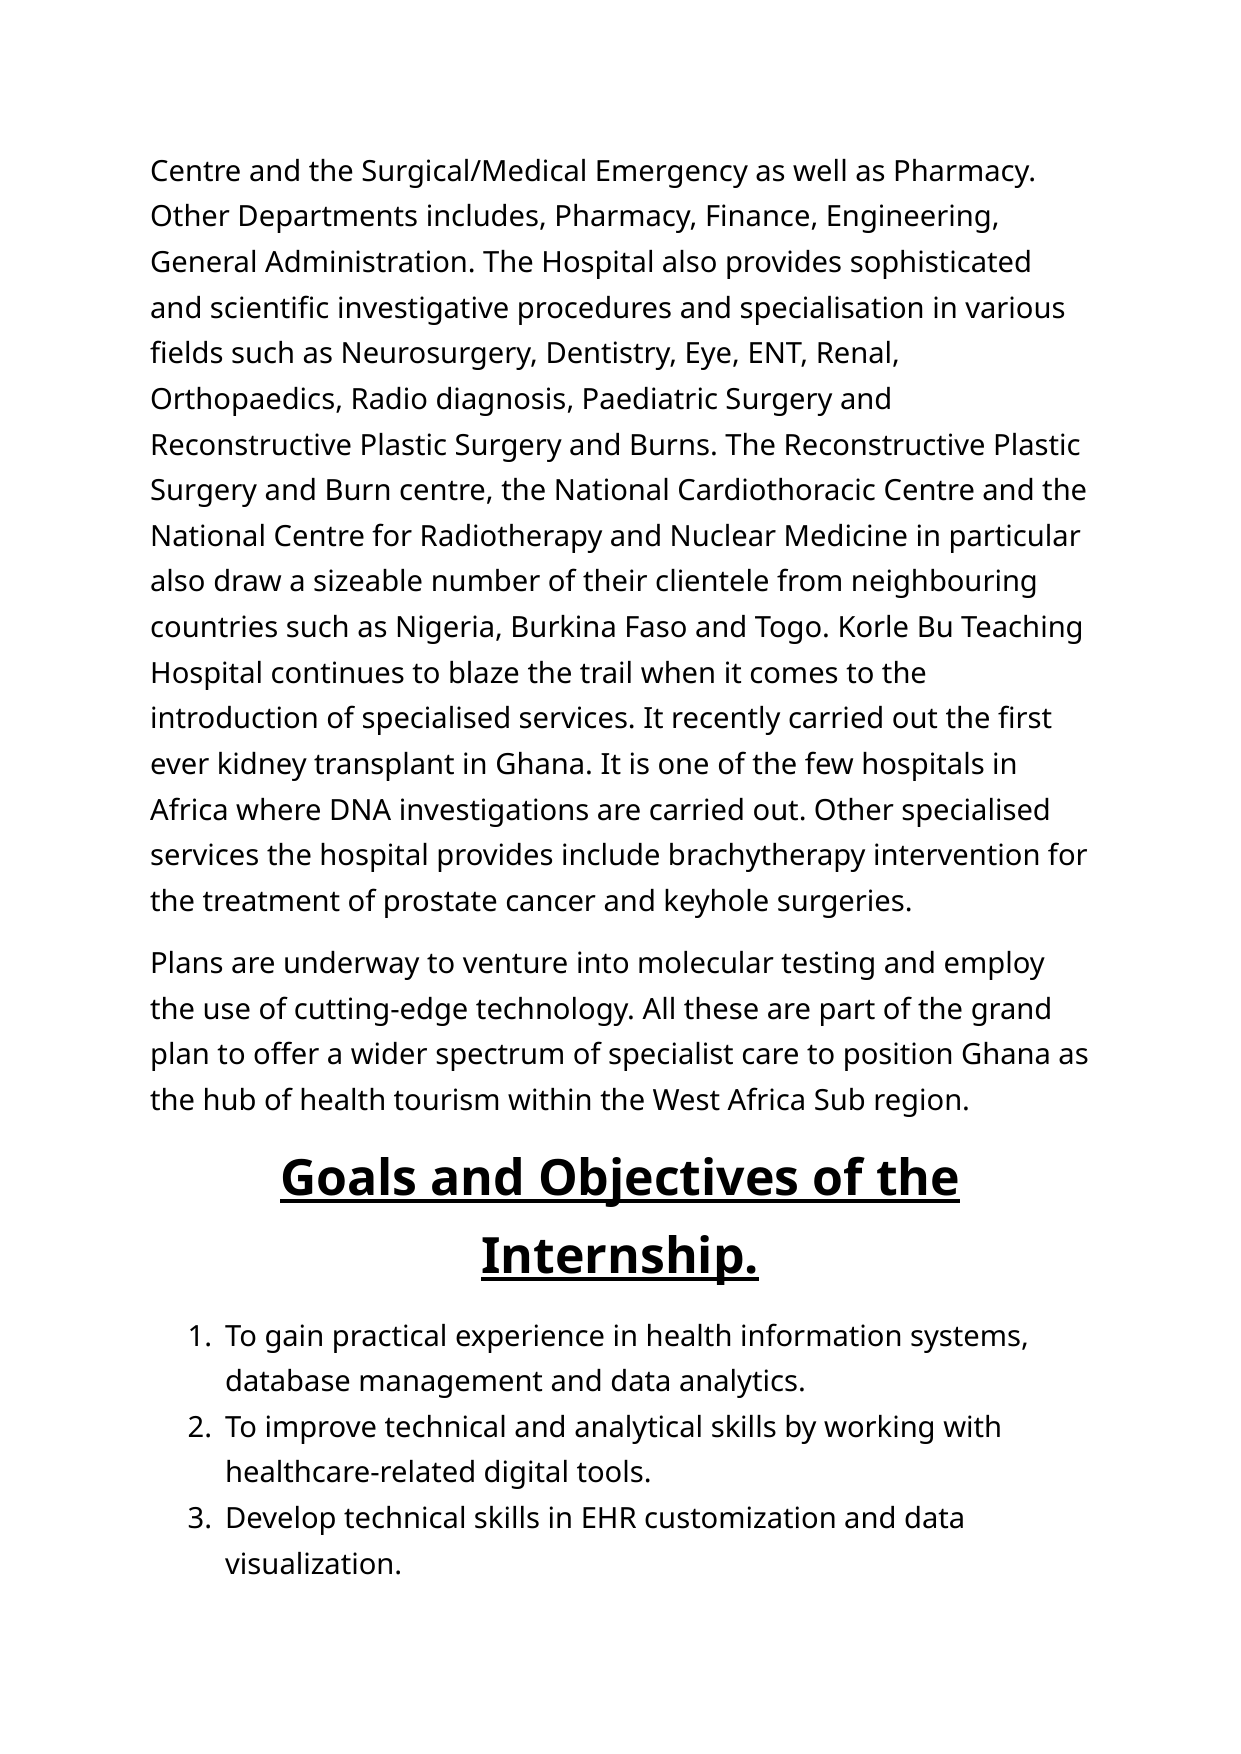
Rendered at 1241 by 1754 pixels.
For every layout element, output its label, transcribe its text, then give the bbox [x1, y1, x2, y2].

text Goals and Objectives of the Internship. [150, 1141, 1090, 1288]
text Plans are underway to venture into molecular testing and employ the use of cutting-edge technology. All these are part of the grand plan to offer a wider spectrum of specialist care to position Ghana as the hub of health tourism within the West Africa Sub region. [150, 942, 1090, 1119]
list To gain practical experience in health information systems, database management and data analytics. [187, 1315, 1090, 1400]
list Develop technical skills in EHR customization and data visualization. [187, 1497, 1090, 1583]
list To improve technical and analytical skills by working with healthcare-related digital tools. [187, 1406, 1090, 1491]
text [150, 150, 1090, 920]
